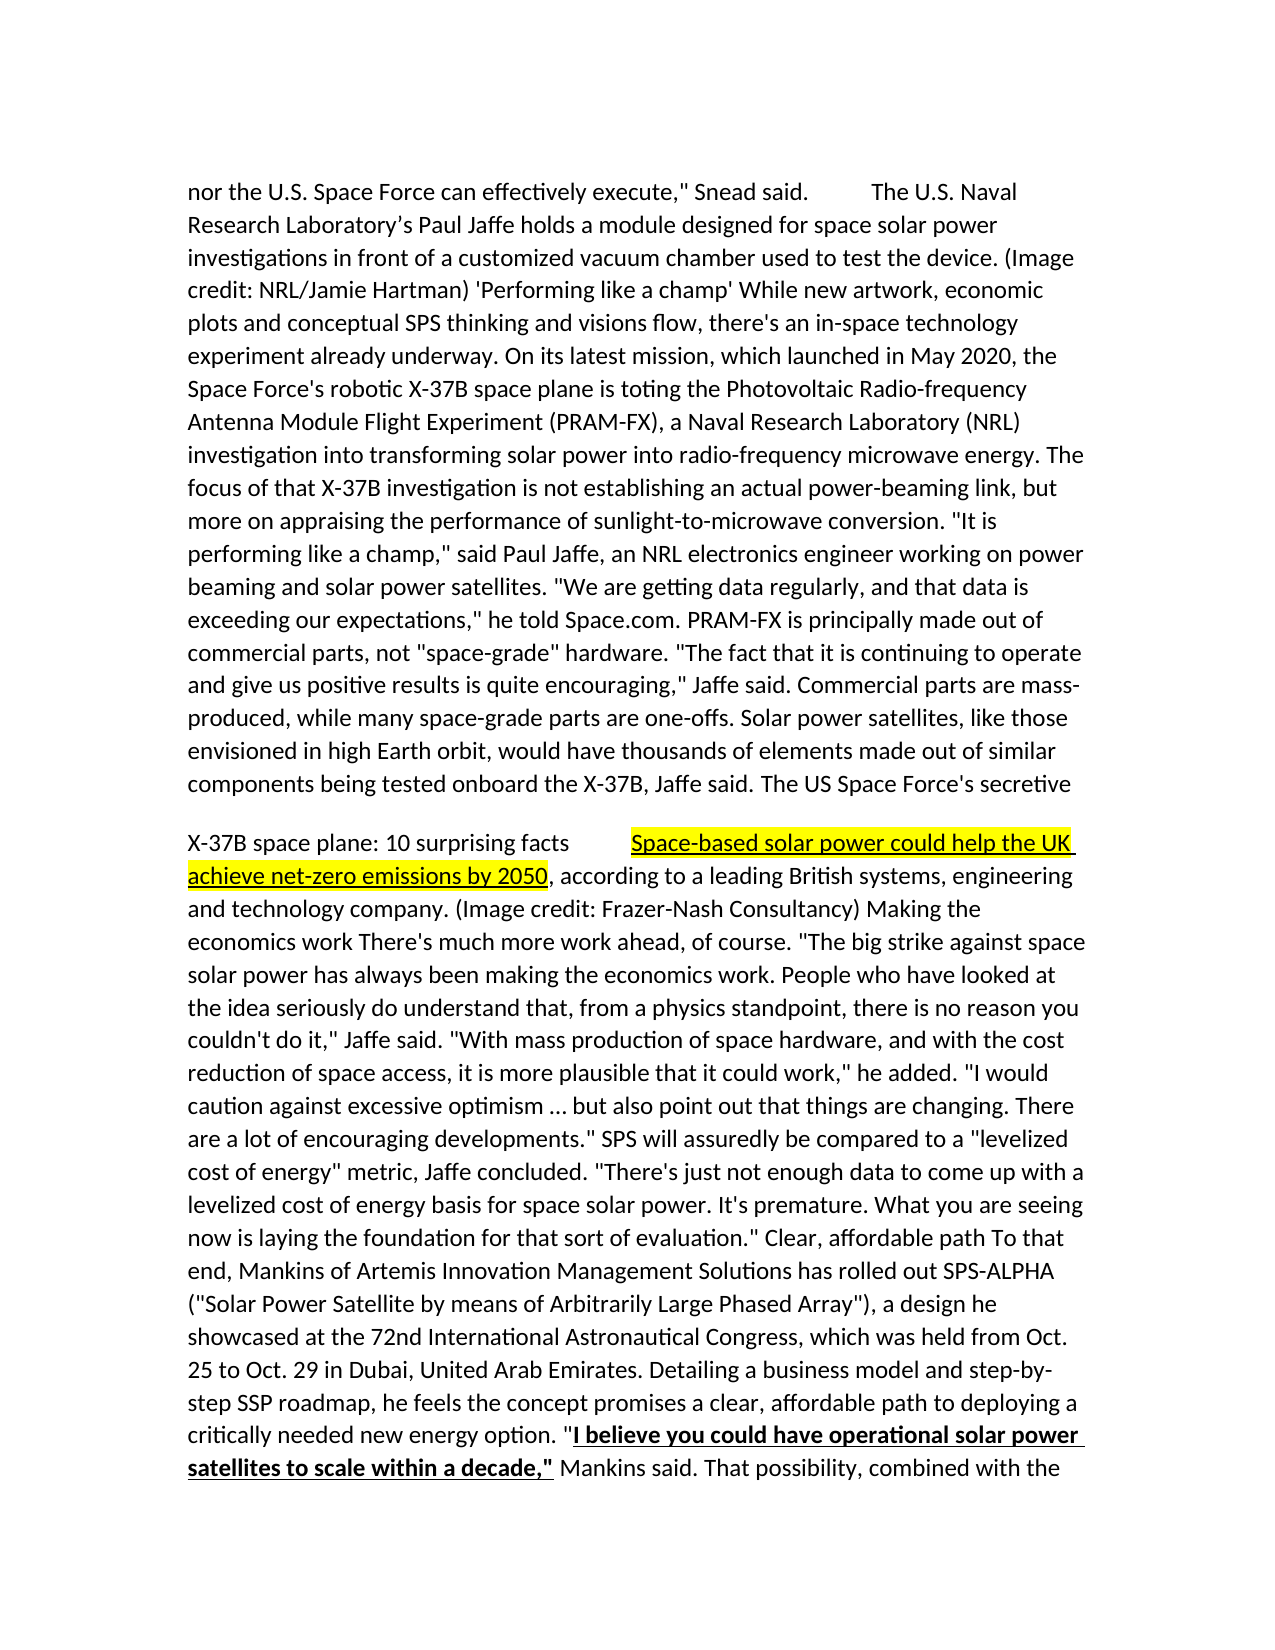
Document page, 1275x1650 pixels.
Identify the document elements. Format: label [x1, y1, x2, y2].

text [187, 150, 1087, 1483]
